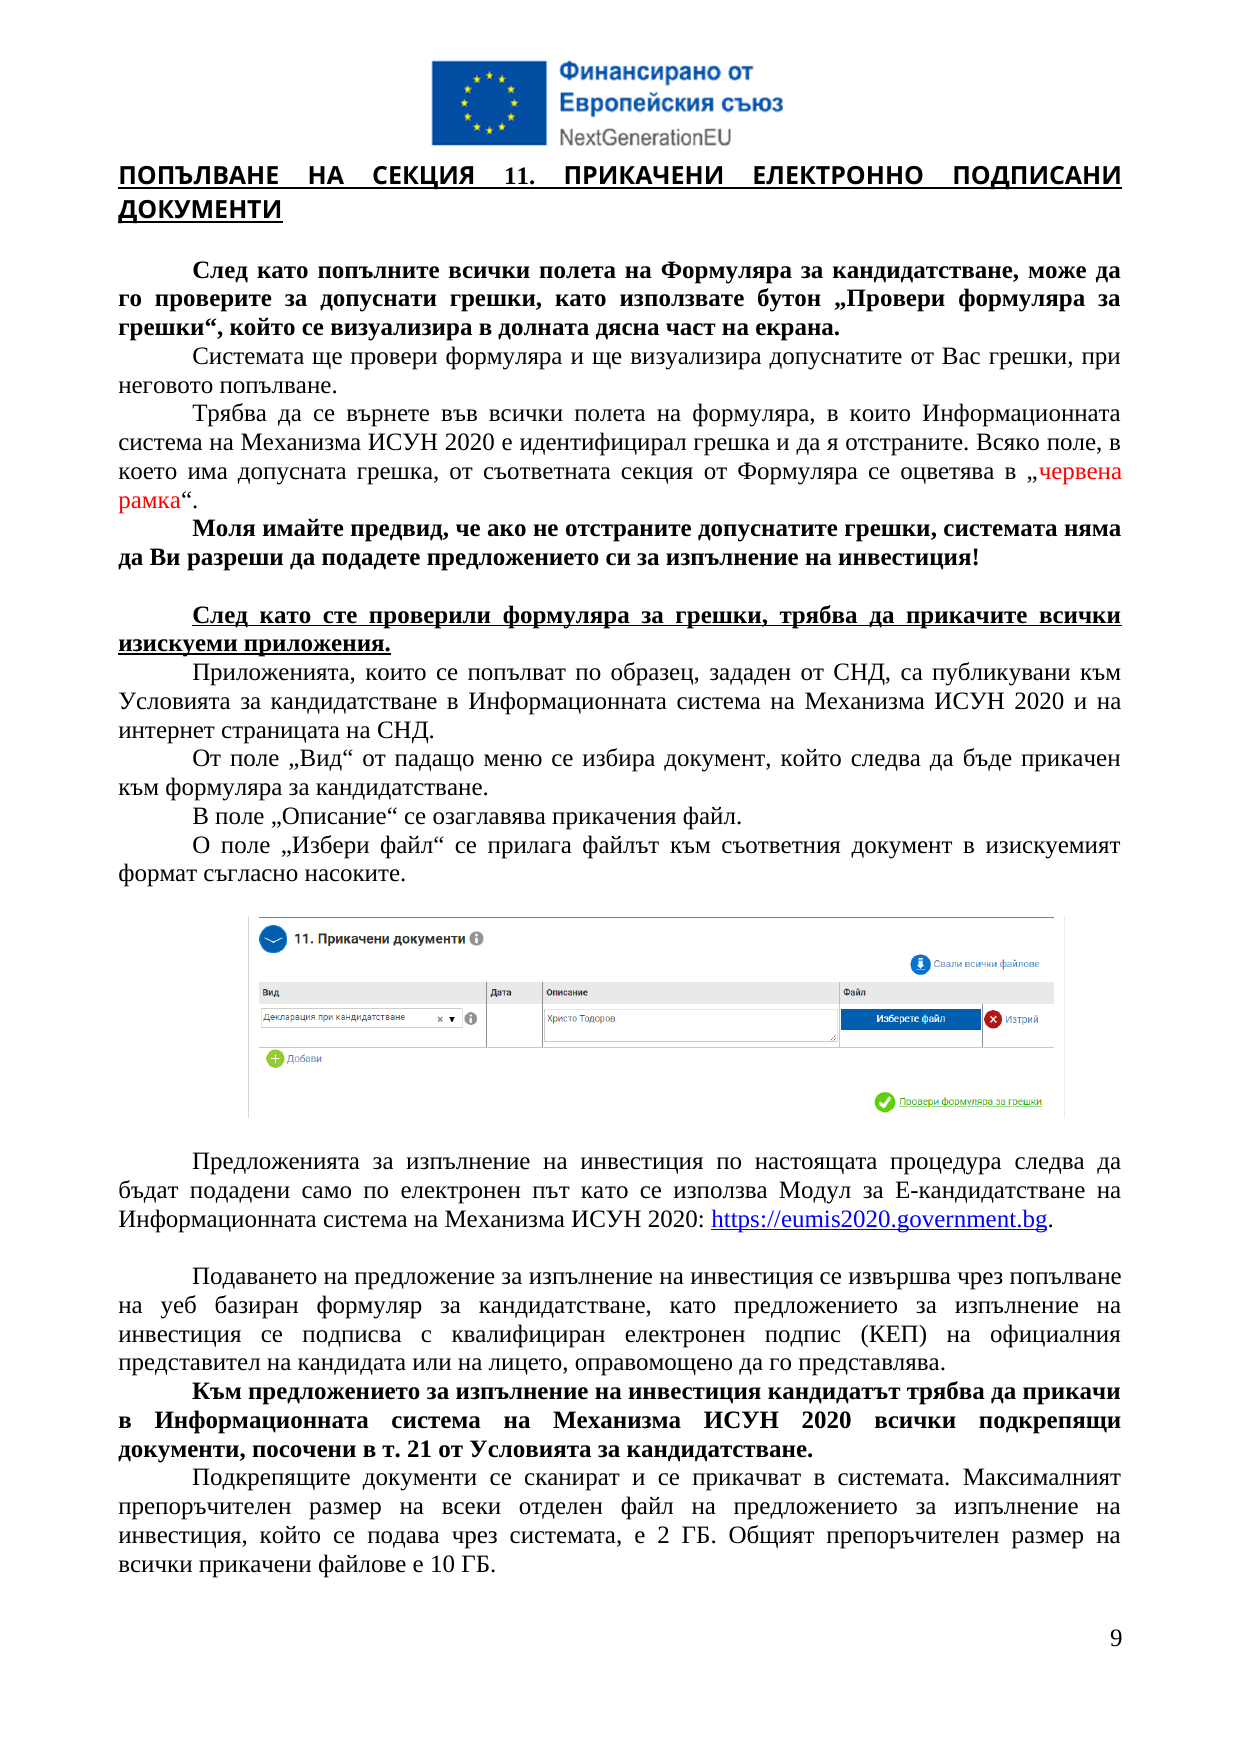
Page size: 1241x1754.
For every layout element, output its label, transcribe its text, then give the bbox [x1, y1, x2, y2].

text Подаването на предложение за изпълнение на инвестиция се извършва чрез попълване на уеб базиран формуляр за кандидатстване, като предложението за изпълнение на инвестиция се подписва с квалифициран електронен подпис (КЕП) на официалния представител на кандидата или на лицето, оправомощено да го представлява. [118, 1261, 1122, 1376]
text Попълване на секция 11. Прикачени електронно подписани документи [118, 158, 1122, 187]
text Предложенията за изпълнение на инвестиция по настоящата процедура следва да бъдат подадени само по електронен път като се използва Модул за Е-кандидатстване на Информационната система на Механизма ИСУН 2020: https://eumis2020.government.bg. [118, 1146, 1122, 1232]
text От поле „Вид“ от падащо меню се избира документ, който следва да бъде прикачен към формуляра за кандидатстване. [118, 743, 1122, 801]
picture [245, 916, 1069, 1118]
text Трябва да се върнете във всички полета на формуляра, в които Информационната система на Механизма ИСУН 2020 е идентифицирал грешка и да я отстраните. Всяко поле, в което има допусната грешка, от съответната секция от Формуляра се оцветява в „червена рамка“. [118, 398, 1122, 513]
text Системата ще провери формуляра и ще визуализира допуснатите от Вас грешки, при неговото попълване. [118, 341, 1122, 398]
text Попълване на секция 11. Прикачени електронно подписани документи [118, 189, 1122, 226]
picture [423, 47, 817, 157]
text След като попълните всички полета на Формуляра за кандидатстване, може да го проверите за допуснати грешки, като използвате бутон „Провери формуляра за грешки“, който се визуализира в долната дясна част на екрана. [118, 255, 1122, 341]
text След като сте проверили формуляра за грешки, трябва да прикачите всички изискуеми приложения. [118, 600, 1122, 657]
text Подкрепящите документи се сканират и се прикачват в системата. Максималният препоръчителен размер на всеки отделен файл на предложението за изпълнение на инвестиция, който се подава чрез системата, е 2 ГБ. Общият препоръчителен размер на всички прикачени файлове е 10 ГБ. [118, 1462, 1122, 1577]
text Приложенията, които се попълват по образец, зададен от СНД, са публикувани към Условията за кандидатстване в Информационната система на Механизма ИСУН 2020 и на интернет страницата на СНД. [118, 657, 1122, 743]
text Моля имайте предвид, че ако не отстраните допуснатите грешки, системата няма да Ви разреши да подадете предложението си за изпълнение на инвестиция! [118, 513, 1122, 571]
text О поле „Избери файл“ се прилага файлът към съответния документ в изискуемият формат съгласно насоките. [118, 830, 1122, 887]
text В поле „Описание“ се озаглавява прикачения файл. [118, 801, 1122, 830]
text Към предложението за изпълнение на инвестиция кандидатът трябва да прикачи в Информационната система на Механизма ИСУН 2020 всички подкрепящи документи, посочени в т. 21 от Условията за кандидатстване. [118, 1376, 1122, 1462]
